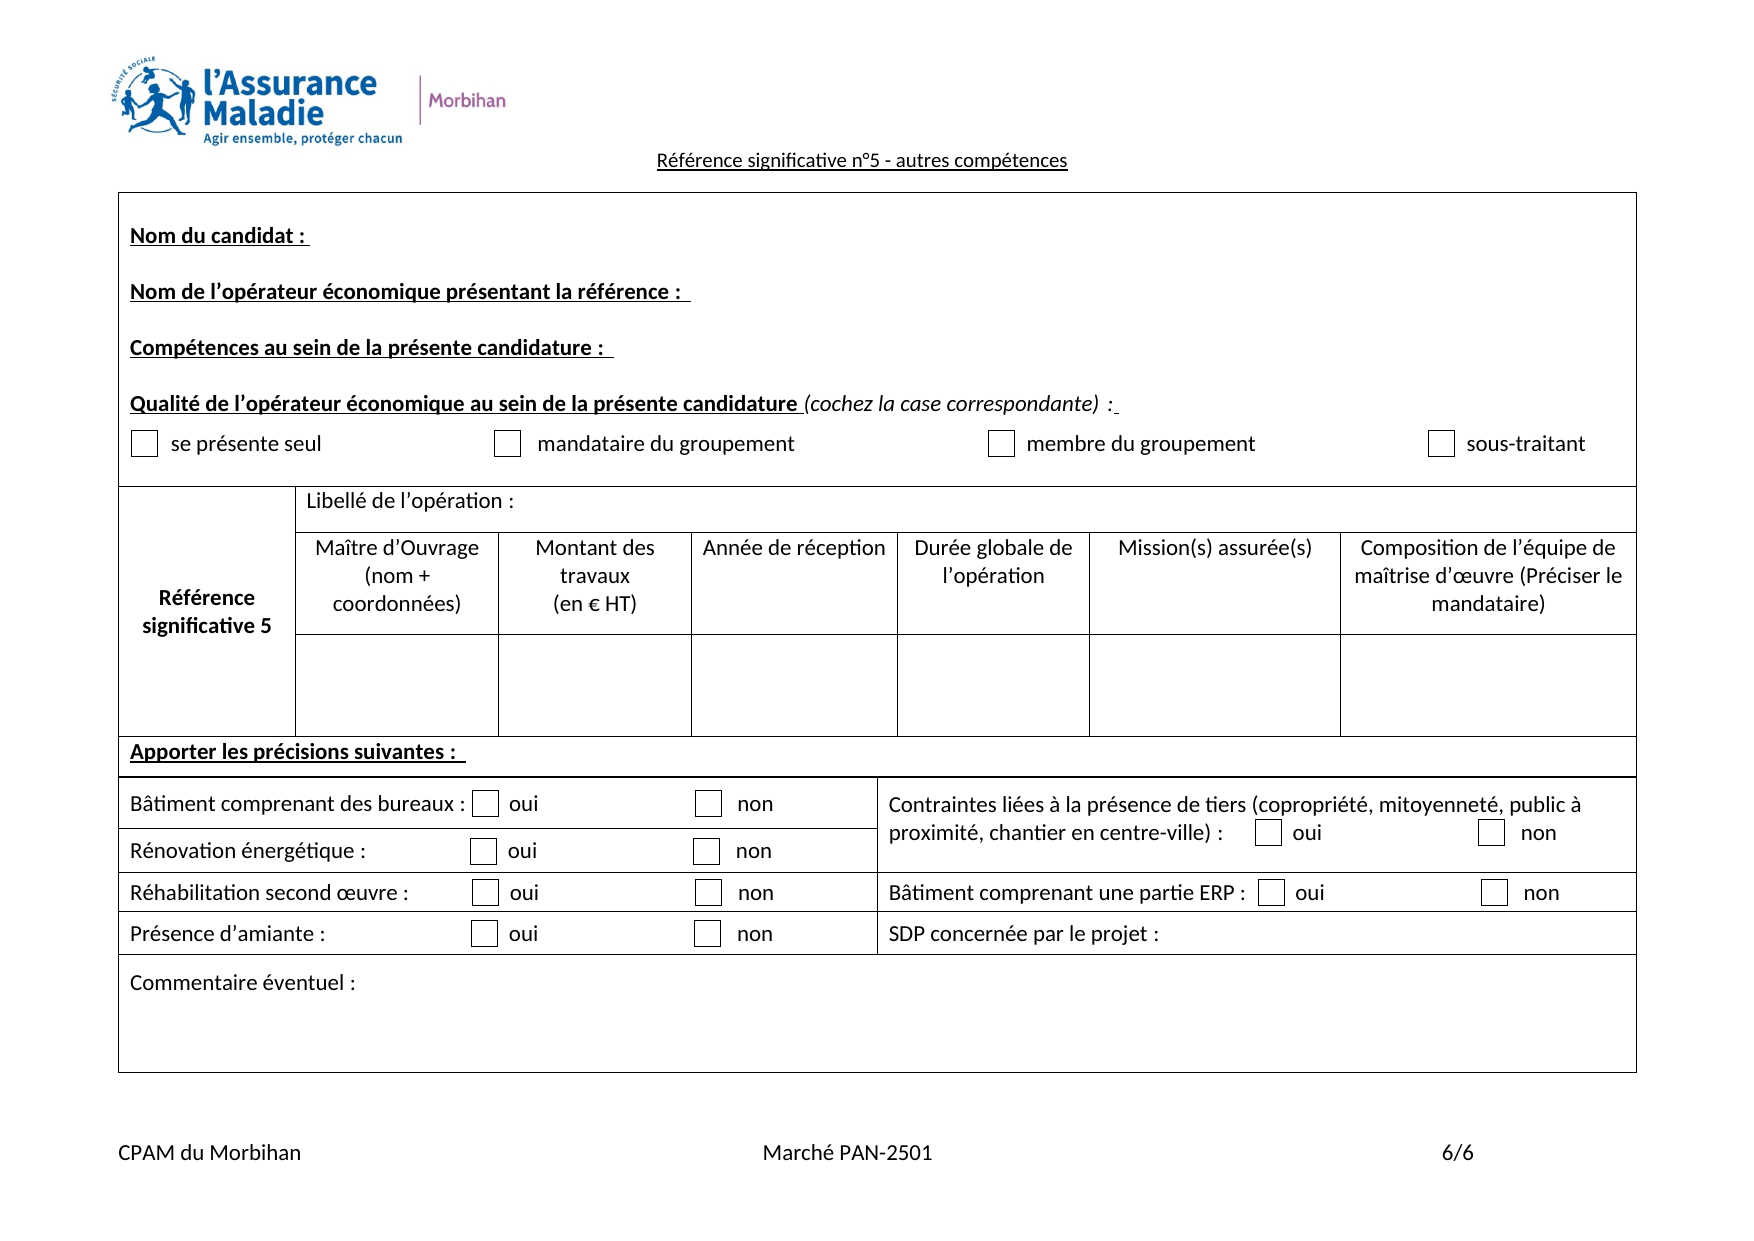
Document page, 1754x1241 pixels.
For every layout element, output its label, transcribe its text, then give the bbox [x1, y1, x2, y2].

table_cell Rénovation énergétique : oui non [119, 829, 877, 872]
table_cell Apporter les précisions suivantes : [119, 737, 1636, 776]
table_cell [1090, 635, 1340, 736]
table_cell Réhabilitation second œuvre : oui non [119, 873, 877, 911]
table_cell Présence d’amiante : oui non [119, 912, 877, 954]
table_cell [499, 635, 691, 736]
picture [98, 40, 524, 158]
table_cell Bâtiment comprenant des bureaux : oui non [119, 778, 877, 828]
table_cell Composition de l’équipe de maîtrise d’œuvre (Préciser le mandataire) [1341, 533, 1636, 634]
table_cell [898, 635, 1089, 736]
table_cell [296, 635, 498, 736]
table_cell Libellé de l’opération : [296, 487, 1636, 532]
table_cell Commentaire éventuel : [119, 955, 1636, 1072]
table_cell Mission(s) assurée(s) [1090, 533, 1340, 634]
text Référence significative n°5 - autres compétences [118, 148, 1606, 173]
table_cell Montant des travaux (en € HT) [499, 533, 691, 634]
table_header Nom du candidat : Nom de l’opérateur économique présentant la référence : Compétences au sein de la présente candidature : Qualité de l’opérateur économique au sein de la présente candidature (cochez la case correspondante) : se présente seul mandataire du groupement membre du groupement sous-traitant [119, 193, 1636, 486]
table_cell Bâtiment comprenant une partie ERP : oui non [878, 873, 1636, 911]
table_cell SDP concernée par le projet : [878, 912, 1636, 954]
table_cell Maître d’Ouvrage (nom + coordonnées) [296, 533, 498, 634]
table_cell Référence significative 5 [119, 487, 295, 736]
table_cell [1341, 635, 1636, 736]
table_cell Année de réception [692, 533, 897, 634]
table_cell Durée globale de l’opération [898, 533, 1089, 634]
table_cell [692, 635, 897, 736]
table_cell Contraintes liées à la présence de tiers (copropriété, mitoyenneté, public à proximité, chantier en centre-ville) : oui non [878, 778, 1636, 872]
